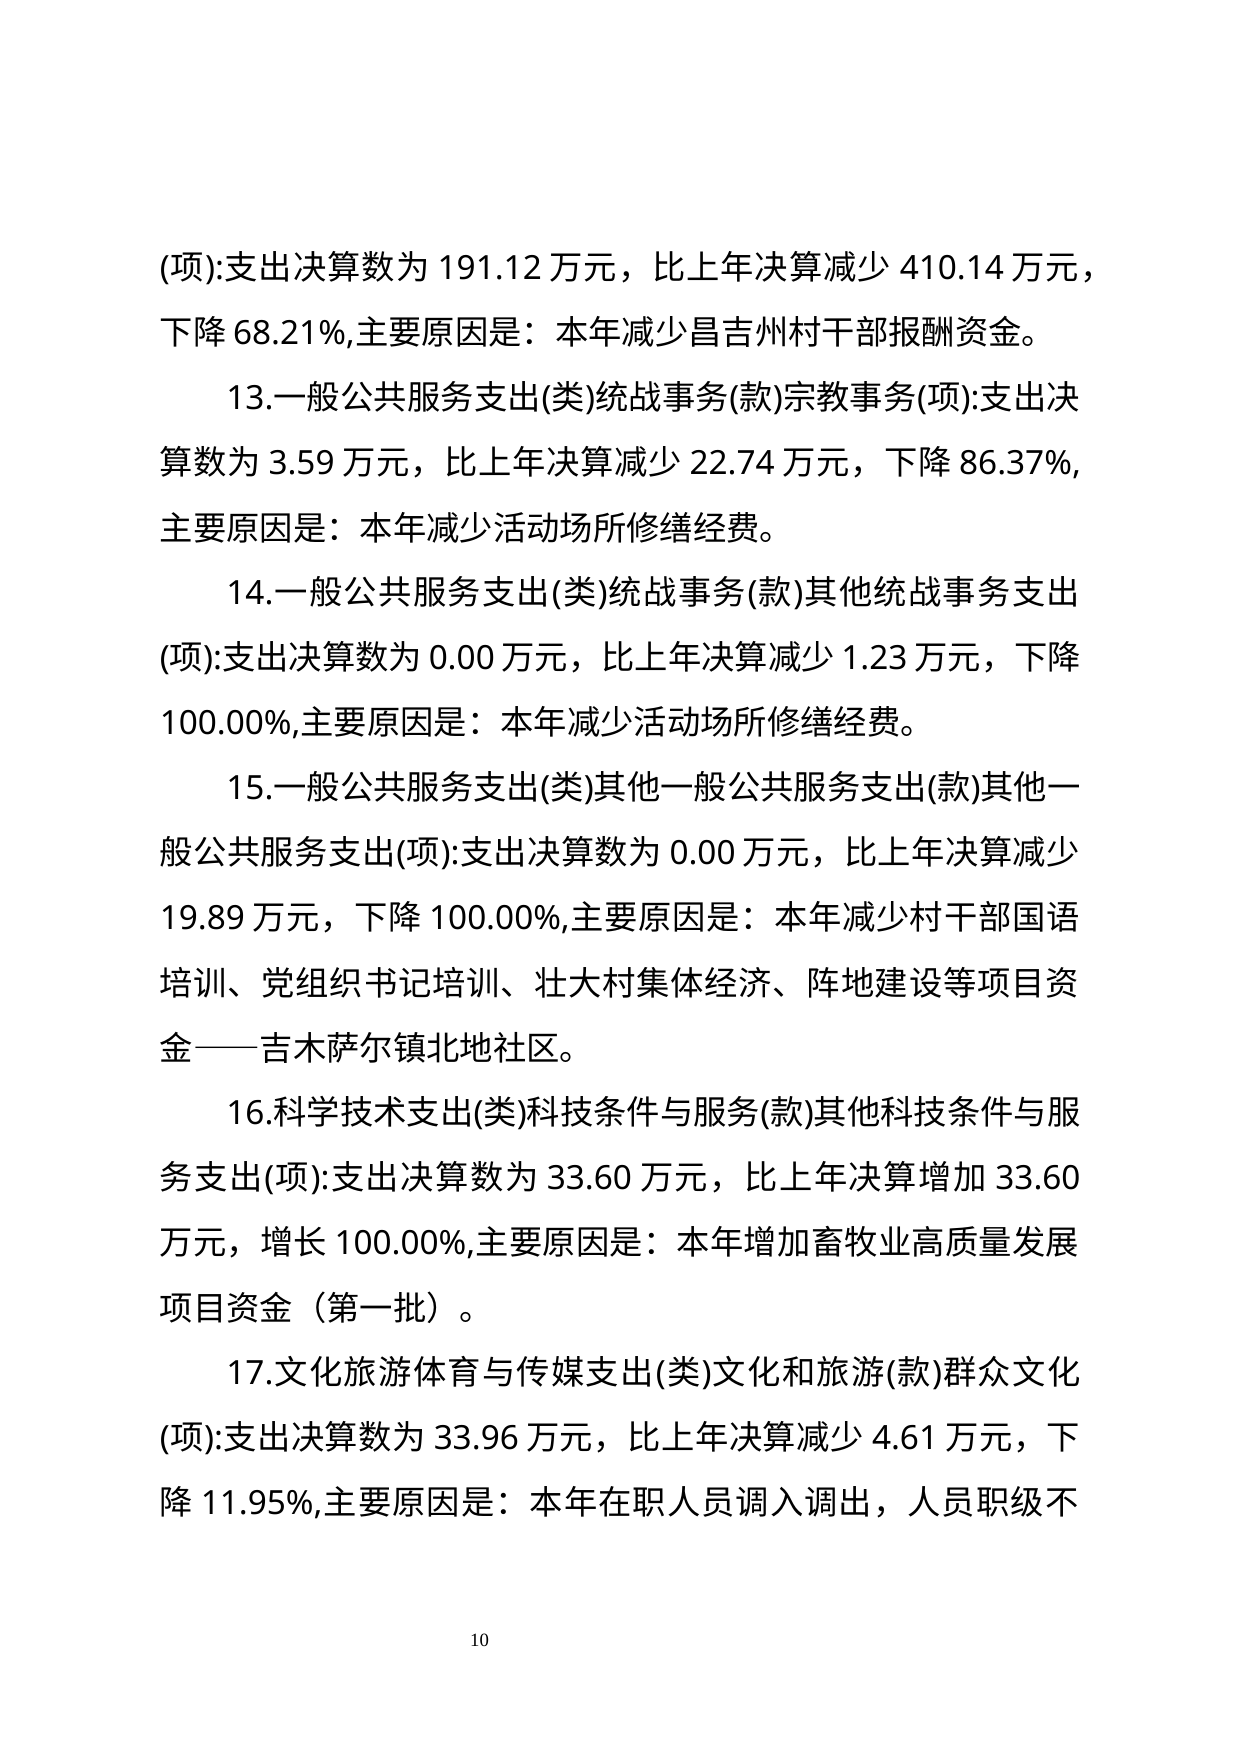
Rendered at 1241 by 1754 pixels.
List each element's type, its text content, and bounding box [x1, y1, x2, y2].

text 15.一般公共服务支出(类)其他一般公共服务支出(款)其他一般公共服务支出(项):支出决算数为0.00万元，比上年决算减少19.89万元，下降100.00%,主要原因是：本年减少村干部国语培训、党组织书记培训、壮大村集体经济、阵地建设等项目资金——吉木萨尔镇北地社区。 [159, 753, 1081, 1078]
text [159, 233, 1081, 363]
text 16.科学技术支出(类)科技条件与服务(款)其他科技条件与服务支出(项):支出决算数为33.60万元，比上年决算增加33.60万元，增长100.00%,主要原因是：本年增加畜牧业高质量发展项目资金（第一批）。 [159, 1078, 1081, 1338]
text 14.一般公共服务支出(类)统战事务(款)其他统战事务支出(项):支出决算数为0.00万元，比上年决算减少1.23万元，下降100.00%,主要原因是：本年减少活动场所修缮经费。 [159, 558, 1081, 753]
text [159, 1338, 1081, 1533]
text 13.一般公共服务支出(类)统战事务(款)宗教事务(项):支出决算数为3.59万元，比上年决算减少22.74万元，下降86.37%,主要原因是：本年减少活动场所修缮经费。 [159, 363, 1081, 558]
